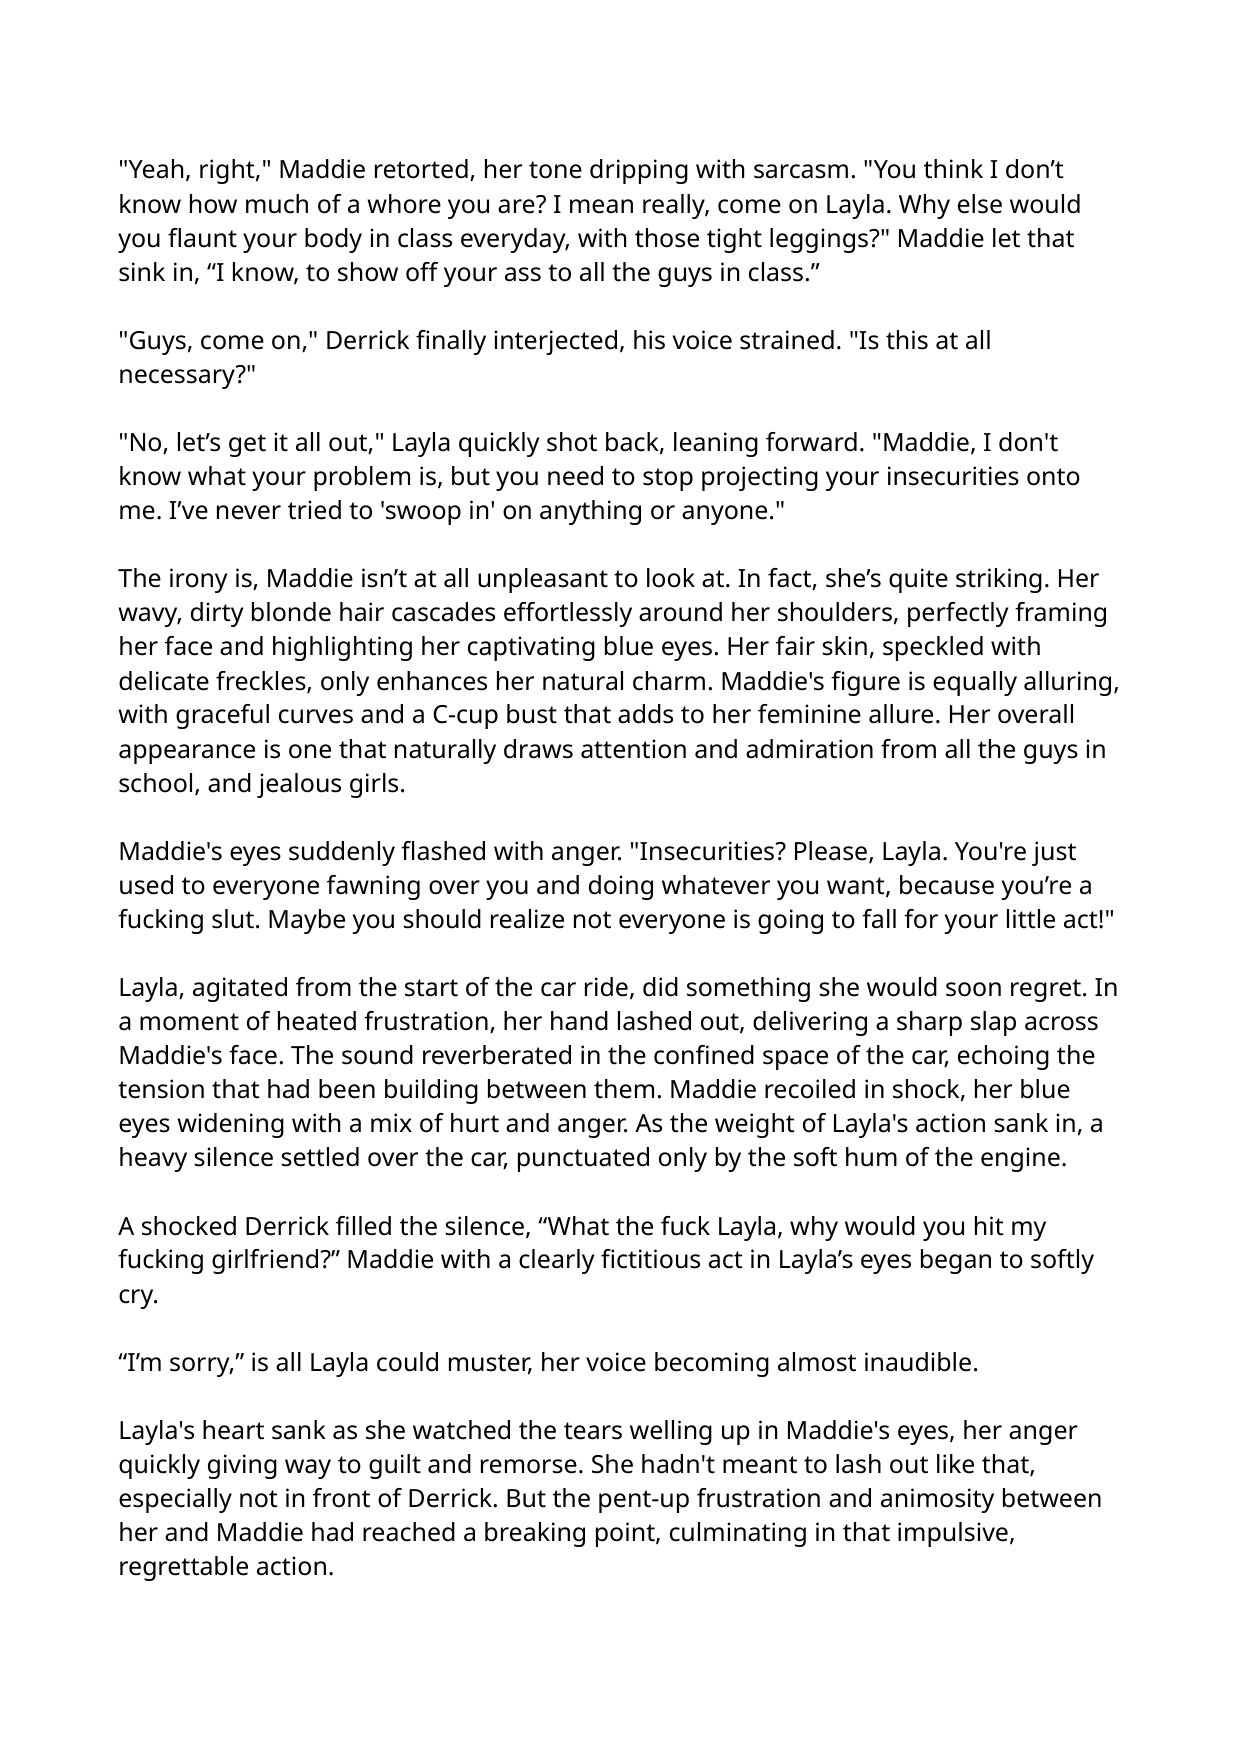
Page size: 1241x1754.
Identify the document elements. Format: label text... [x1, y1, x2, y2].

text “I’m sorry,” is all Layla could muster, her voice becoming almost inaudible. [118, 1344, 1122, 1378]
text A shocked Derrick filled the silence, “What the fuck Layla, why would you hit my fucking girlfriend?” Maddie with a clearly fictitious act in Layla’s eyes began to softly cry. [118, 1208, 1122, 1310]
text Maddie's eyes suddenly flashed with anger. "Insecurities? Please, Layla. You're just used to everyone fawning over you and doing whatever you want, because you’re a fucking slut. Maybe you should realize not everyone is going to fall for your little act!" [118, 833, 1122, 936]
text "Guys, come on," Derrick finally interjected, his voice strained. "Is this at all necessary?" [118, 322, 1122, 391]
text Layla's heart sank as she watched the tears welling up in Maddie's eyes, her anger quickly giving way to guilt and remorse. She hadn't meant to lash out like that, especially not in front of Derrick. But the pent-up frustration and animosity between her and Maddie had reached a breaking point, culminating in that impulsive, regrettable action. [118, 1412, 1122, 1583]
text Layla, agitated from the start of the car ride, did something she would soon regret. In a moment of heated frustration, her hand lashed out, delivering a sharp slap across Maddie's face. The sound reverberated in the confined space of the car, echoing the tension that had been building between them. Maddie recoiled in shock, her blue eyes widening with a mix of hurt and anger. As the weight of Layla's action sank in, a heavy silence settled over the car, punctuated only by the soft hum of the engine. [118, 970, 1122, 1174]
text The irony is, Maddie isn’t at all unpleasant to look at. In fact, she’s quite striking. Her wavy, dirty blonde hair cascades effortlessly around her shoulders, perfectly framing her face and highlighting her captivating blue eyes. Her fair skin, speckled with delicate freckles, only enhances her natural charm. Maddie's figure is equally alluring, with graceful curves and a C-cup bust that adds to her feminine allure. Her overall appearance is one that naturally draws attention and admiration from all the guys in school, and jealous girls. [118, 561, 1122, 799]
text "Yeah, right," Maddie retorted, her tone dripping with sarcasm. "You think I don’t know how much of a whore you are? I mean really, come on Layla. Why else would you flaunt your body in class everyday, with those tight leggings?" Maddie let that sink in, “I know, to show off your ass to all the guys in class.” [118, 152, 1122, 288]
text "No, let’s get it all out," Layla quickly shot back, leaning forward. "Maddie, I don't know what your problem is, but you need to stop projecting your insecurities onto me. I’ve never tried to 'swoop in' on anything or anyone." [118, 425, 1122, 527]
